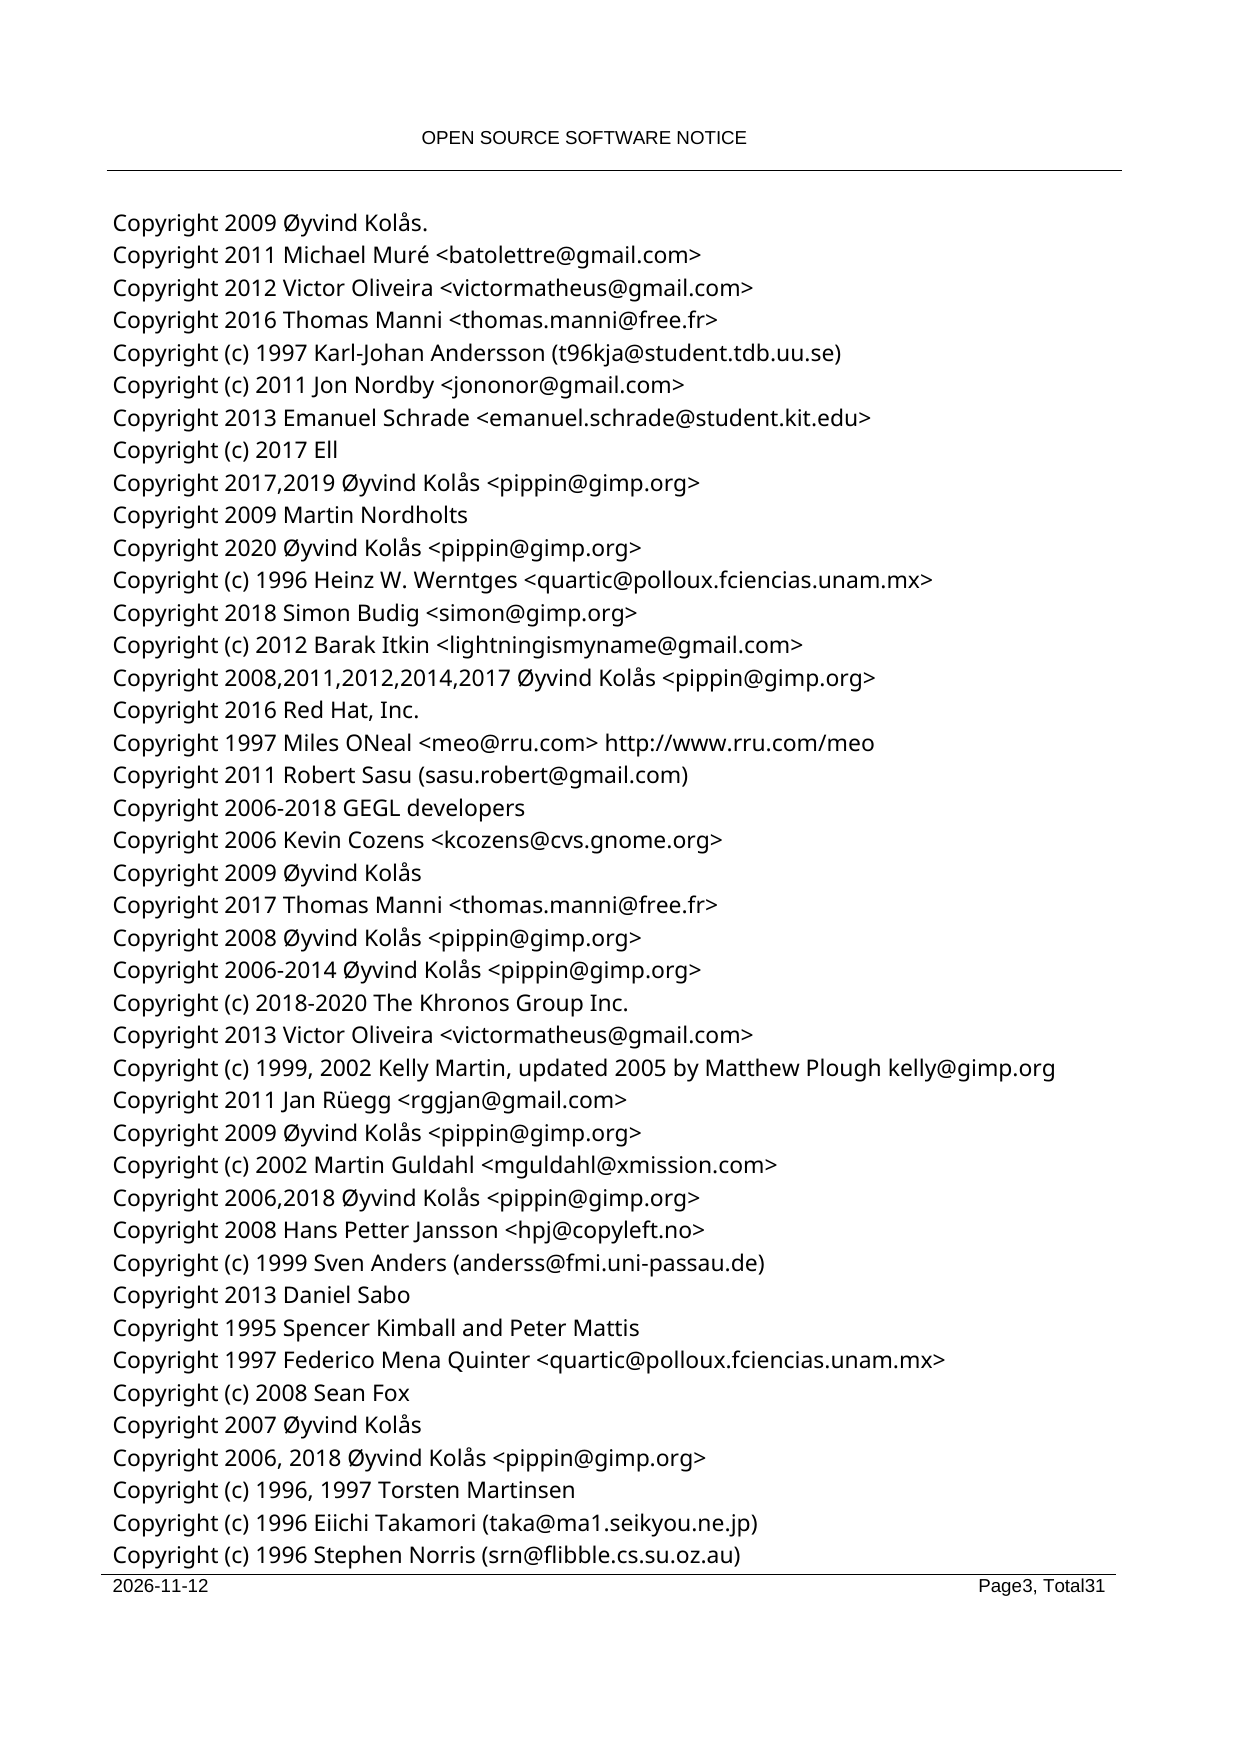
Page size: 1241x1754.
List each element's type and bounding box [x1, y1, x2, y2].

text [112, 206, 1128, 1571]
